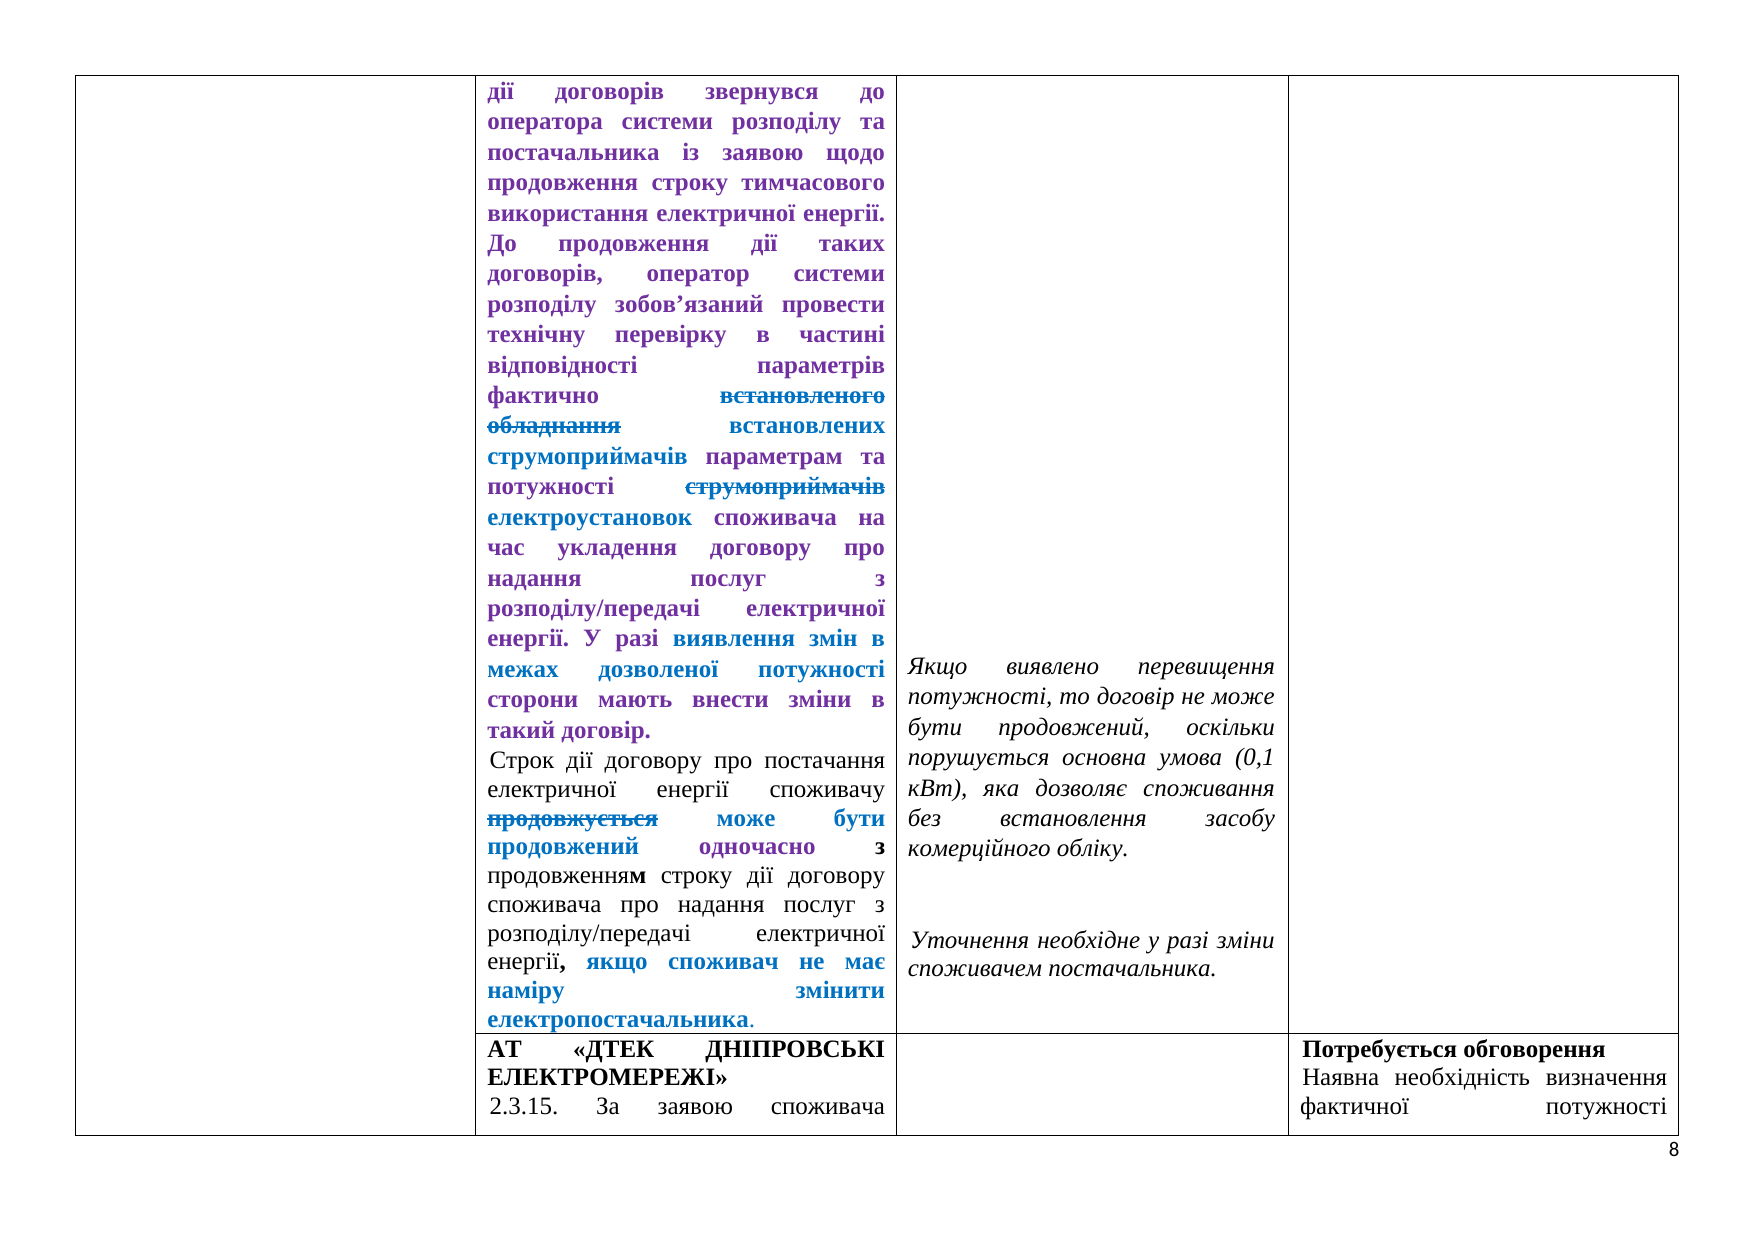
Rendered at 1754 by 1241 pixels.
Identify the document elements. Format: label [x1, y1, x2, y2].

table_cell [476, 1034, 896, 1135]
table_cell [1289, 76, 1678, 1033]
table_cell [897, 76, 1288, 1033]
table_cell [1289, 1034, 1678, 1135]
table_cell [897, 1034, 1288, 1135]
table_cell [476, 76, 896, 1033]
